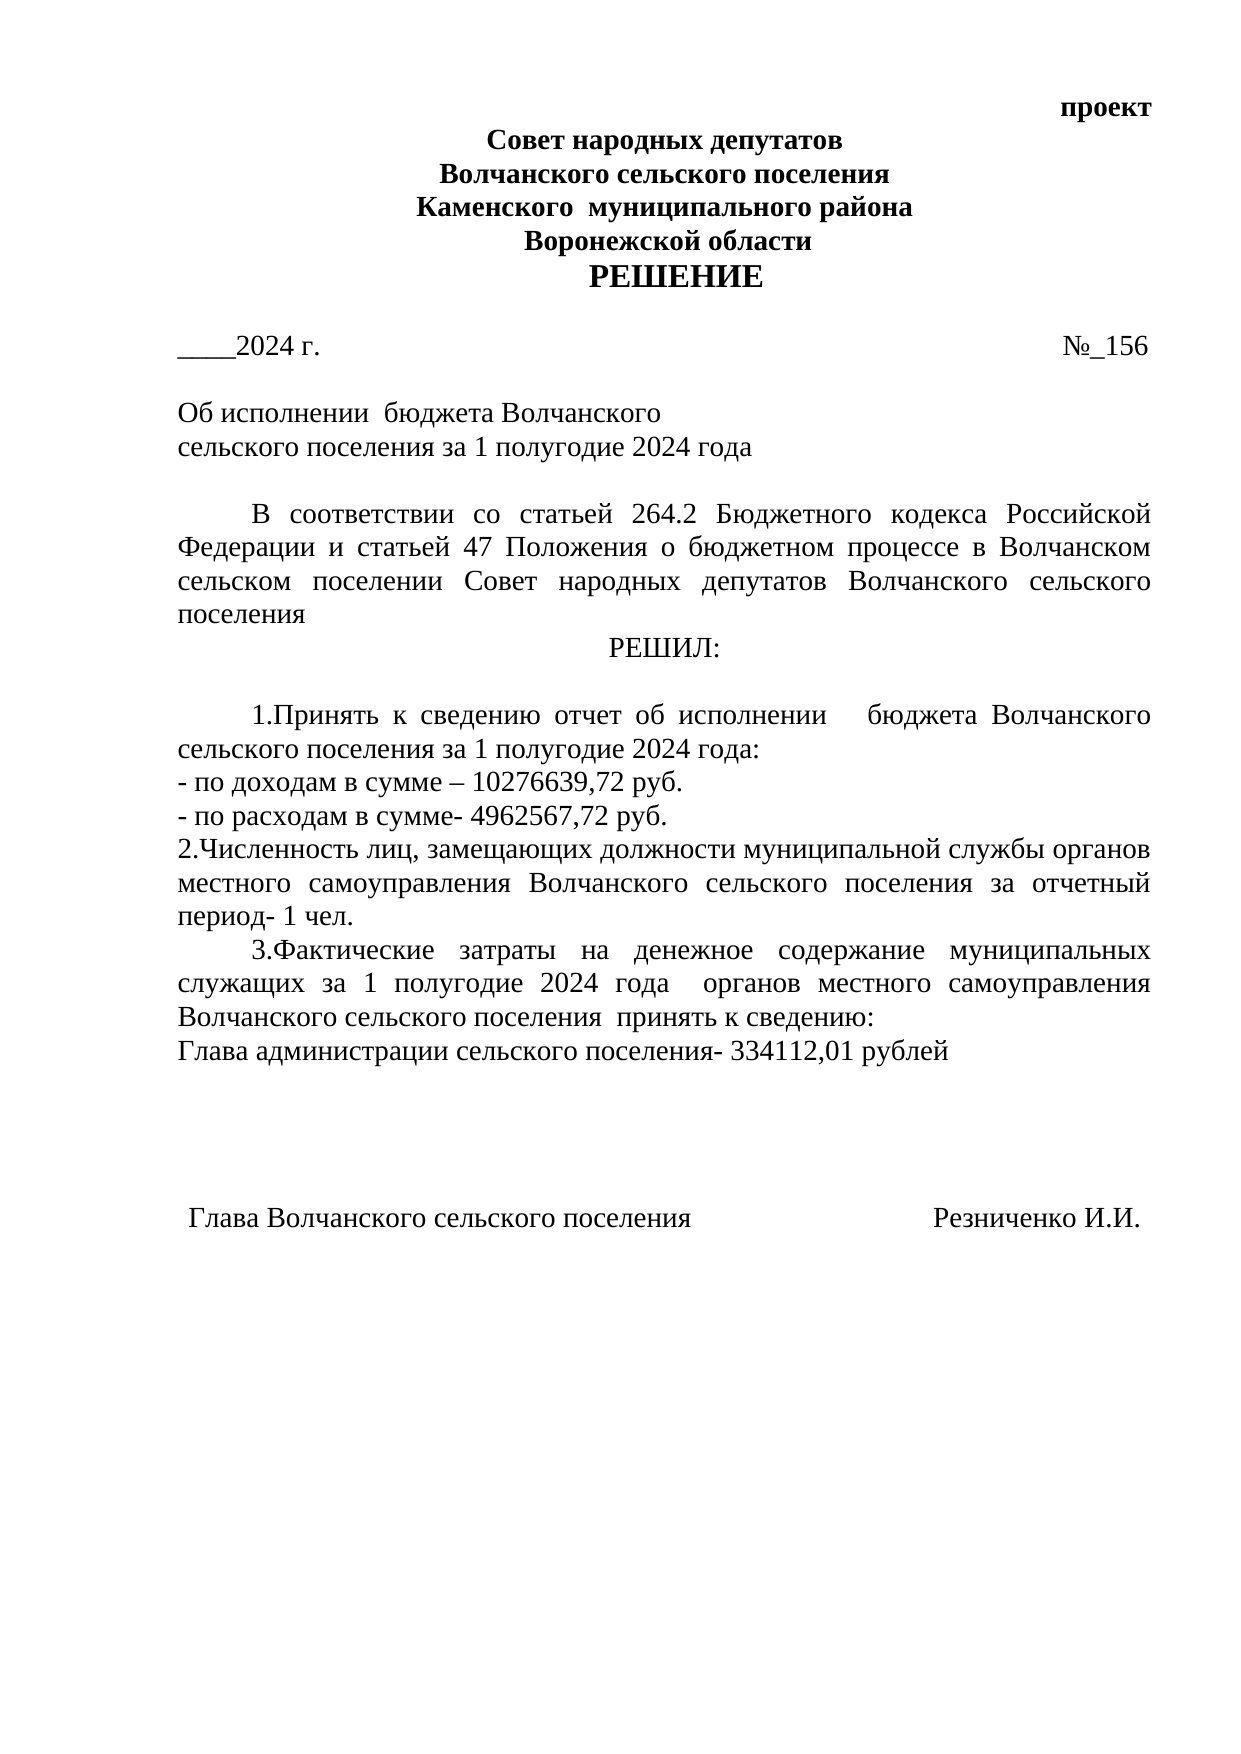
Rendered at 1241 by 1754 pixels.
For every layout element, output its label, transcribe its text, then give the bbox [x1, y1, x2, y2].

title Волчанского сельского поселения [133, 156, 1152, 189]
subtitle - по расходам в сумме- 4962567,72 руб. [177, 798, 1152, 831]
title проект [133, 89, 1152, 122]
subtitle Об исполнении бюджета Волчанского [177, 395, 1152, 429]
subtitle 3.Фактические затраты на денежное содержание муниципальных служащих за 1 полугодие 2024 года органов местного самоуправления Волчанского сельского поселения принять к сведению: [177, 932, 1152, 1033]
subtitle 1.Принять к сведению отчет об исполнении бюджета Волчанского сельского поселения за 1 полугодие 2024 года: [177, 697, 1152, 764]
subtitle ____2024 г. №_156 [177, 328, 1152, 362]
subtitle Глава администрации сельского поселения- 334112,01 рублей [177, 1033, 1152, 1066]
subtitle РЕШЕНИЕ [177, 256, 1152, 295]
subtitle сельского поселения за 1 полугодие 2024 года [177, 429, 1152, 462]
subtitle - по доходам в сумме – 10276639,72 руб. [177, 764, 1152, 798]
title Каменского муниципального района [133, 189, 1152, 223]
subtitle РЕШИЛ: [177, 630, 1152, 664]
title Совет народных депутатов [133, 122, 1152, 156]
subtitle В соответствии со статьей 264.2 Бюджетного кодекса Российской Федерации и статьей 47 Положения о бюджетном процессе в Волчанском сельском поселении Совет народных депутатов Волчанского сельского поселения [177, 496, 1152, 630]
subtitle Воронежской области [177, 223, 1152, 256]
subtitle 2.Численность лиц, замещающих должности муниципальной службы органов местного самоуправления Волчанского сельского поселения за отчетный период- 1 чел. [177, 831, 1152, 932]
title Глава Волчанского сельского поселения Резниченко И.И. [133, 1200, 1152, 1234]
